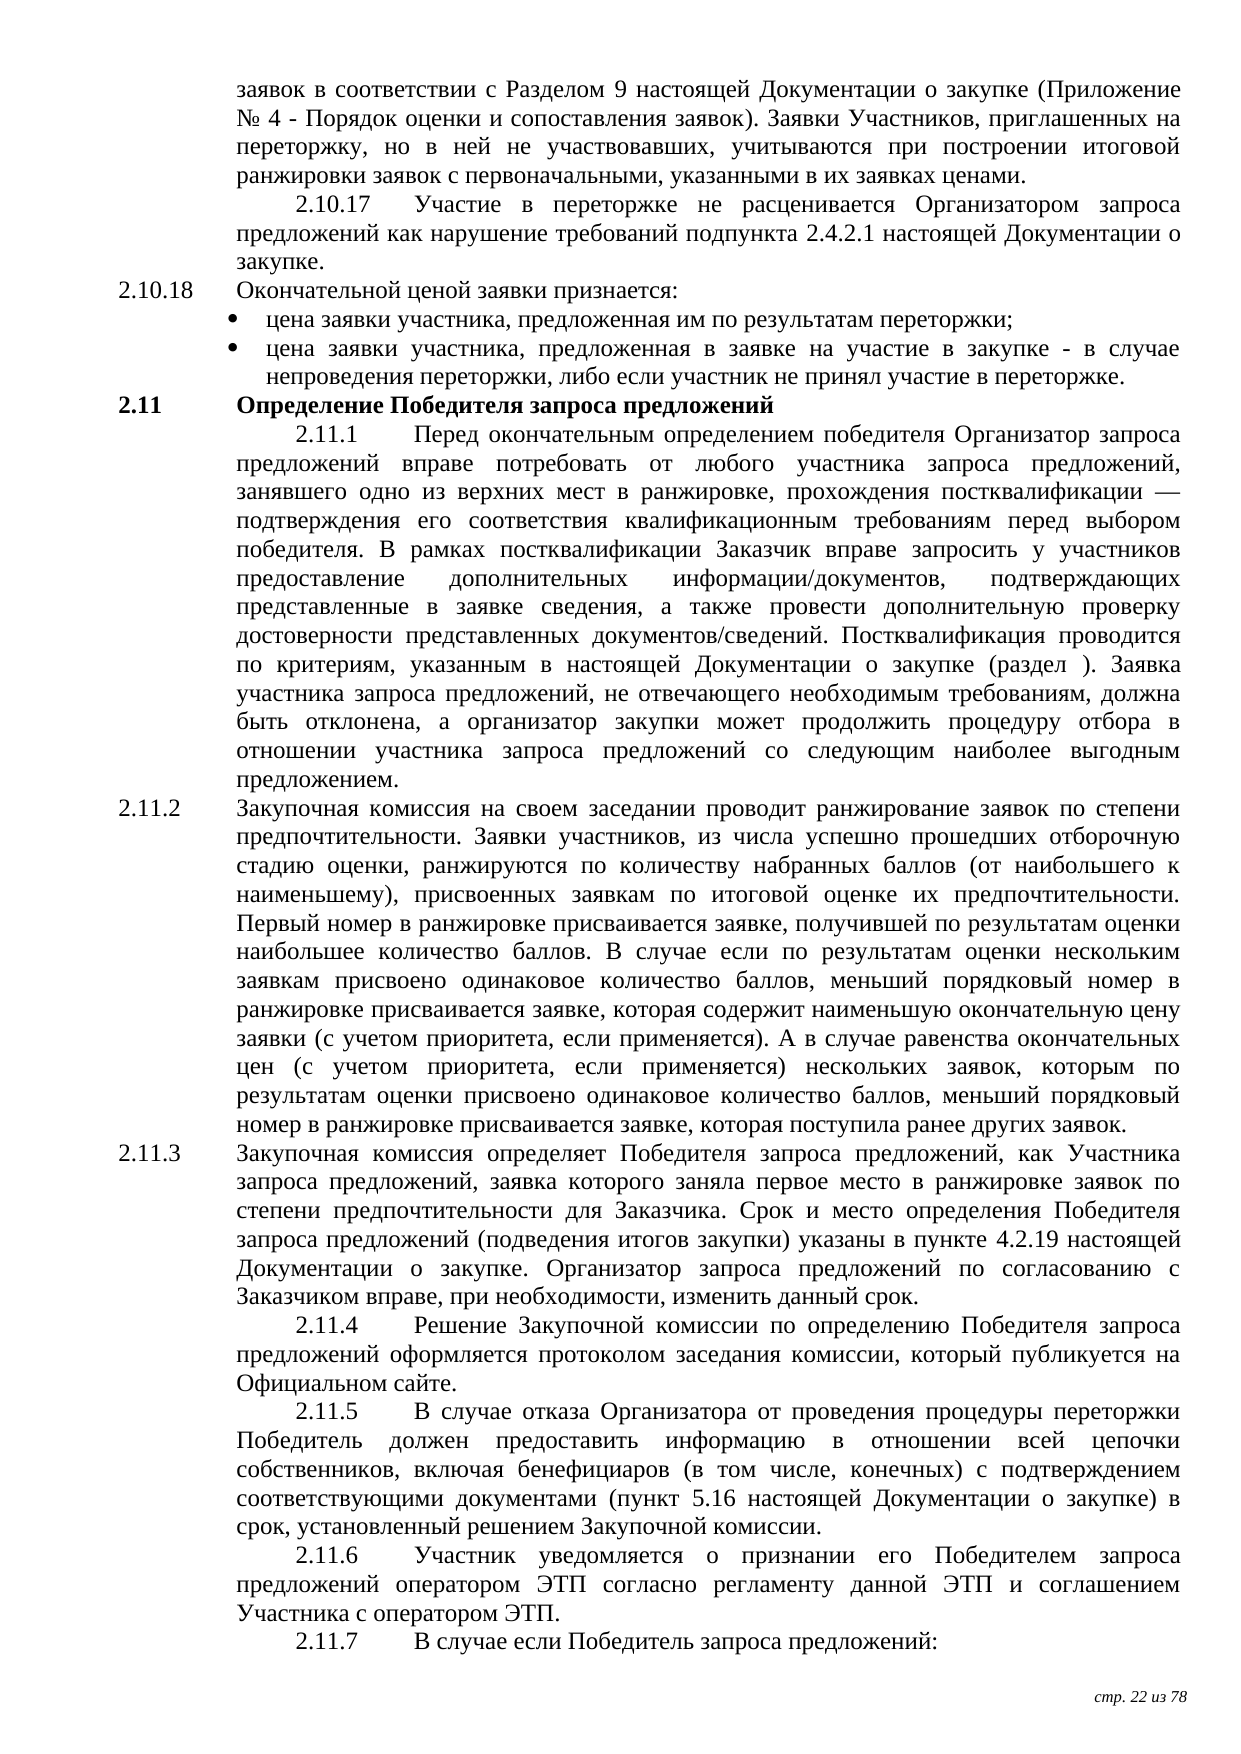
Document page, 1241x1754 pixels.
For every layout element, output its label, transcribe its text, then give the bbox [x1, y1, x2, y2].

text Перед окончательным определением победителя Организатор запроса предложений вправе потребовать от любого участника запроса предложений, занявшего одно из верхних мест в ранжировке, прохождения постквалификации — подтверждения его соответствия квалификационным требованиям перед выбором победителя. В рамках постквалификации Заказчик вправе запросить у участников предоставление дополнительных информации/документов, подтверждающих представленные в заявке сведения, а также провести дополнительную проверку достоверности представленных документов/сведений. Постквалификация проводится по критериям, указанным в настоящей Документации о закупке (раздел 0). Заявка участника запроса предложений, не отвечающего необходимым требованиям, должна быть отклонена, а организатор закупки может продолжить процедуру отбора в отношении участника запроса предложений со следующим наиболее выгодным предложением. [236, 419, 1181, 793]
text В случае отказа Организатора от проведения процедуры переторжки Победитель должен предоставить информацию в отношении всей цепочки собственников, включая бенефициаров (в том числе, конечных) с подтверждением соответствующими документами (пункт 5.16 настоящей Документации о закупке) в срок, установленный решением Закупочной комиссии. [236, 1396, 1181, 1540]
list Закупочная комиссия определяет Победителя запроса предложений, как Участника запроса предложений, заявка которого заняла первое место в ранжировке заявок по степени предпочтительности для Заказчика. Срок и место определения Победителя запроса предложений (подведения итогов закупки) указаны в пункте 4.2.19 настоящей Документации о закупке. Организатор запроса предложений по согласованию с Заказчиком вправе, при необходимости, изменить данный срок. [118, 1138, 1181, 1310]
text Участник уведомляется о признании его Победителем запроса предложений оператором ЭТП согласно регламенту данной ЭТП и соглашением Участника с оператором ЭТП. [236, 1540, 1181, 1626]
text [236, 74, 1181, 189]
list Закупочная комиссия на своем заседании проводит ранжирование заявок по степени предпочтительности. Заявки участников, из числа успешно прошедших отборочную стадию оценки, ранжируются по количеству набранных баллов (от наибольшего к наименьшему), присвоенных заявкам по итоговой оценке их предпочтительности. Первый номер в ранжировке присваивается заявке, получившей по результатам оценки наибольшее количество баллов. В случае если по результатам оценки нескольким заявкам присвоено одинаковое количество баллов, меньший порядковый номер в ранжировке присваивается заявке, которая содержит наименьшую окончательную цену заявки (с учетом приоритета, если применяется). А в случае равенства окончательных цен (с учетом приоритета, если применяется) нескольких заявок, которым по результатам оценки присвоено одинаковое количество баллов, меньший порядковый номер в ранжировке присваивается заявке, которая поступила ранее других заявок. [118, 793, 1181, 1138]
list цена заявки участника, предложенная им по результатам переторжки; [228, 304, 1181, 333]
text Участие в переторжке не расценивается Организатором запроса предложений как нарушение требований подпункта 2.4.2.1 настоящей Документации о закупке. [236, 189, 1181, 275]
text В случае если Победитель запроса предложений: [236, 1626, 1181, 1655]
text Решение Закупочной комиссии по определению Победителя запроса предложений оформляется протоколом заседания комиссии, который публикуется на Официальном сайте. [236, 1310, 1181, 1396]
subtitle Определение Победителя запроса предложений [118, 390, 1181, 419]
list Окончательной ценой заявки признается: [118, 275, 1181, 304]
list цена заявки участника, предложенная в заявке на участие в закупке - в случае непроведения переторжки, либо если участник не принял участие в переторжке. [228, 333, 1181, 390]
